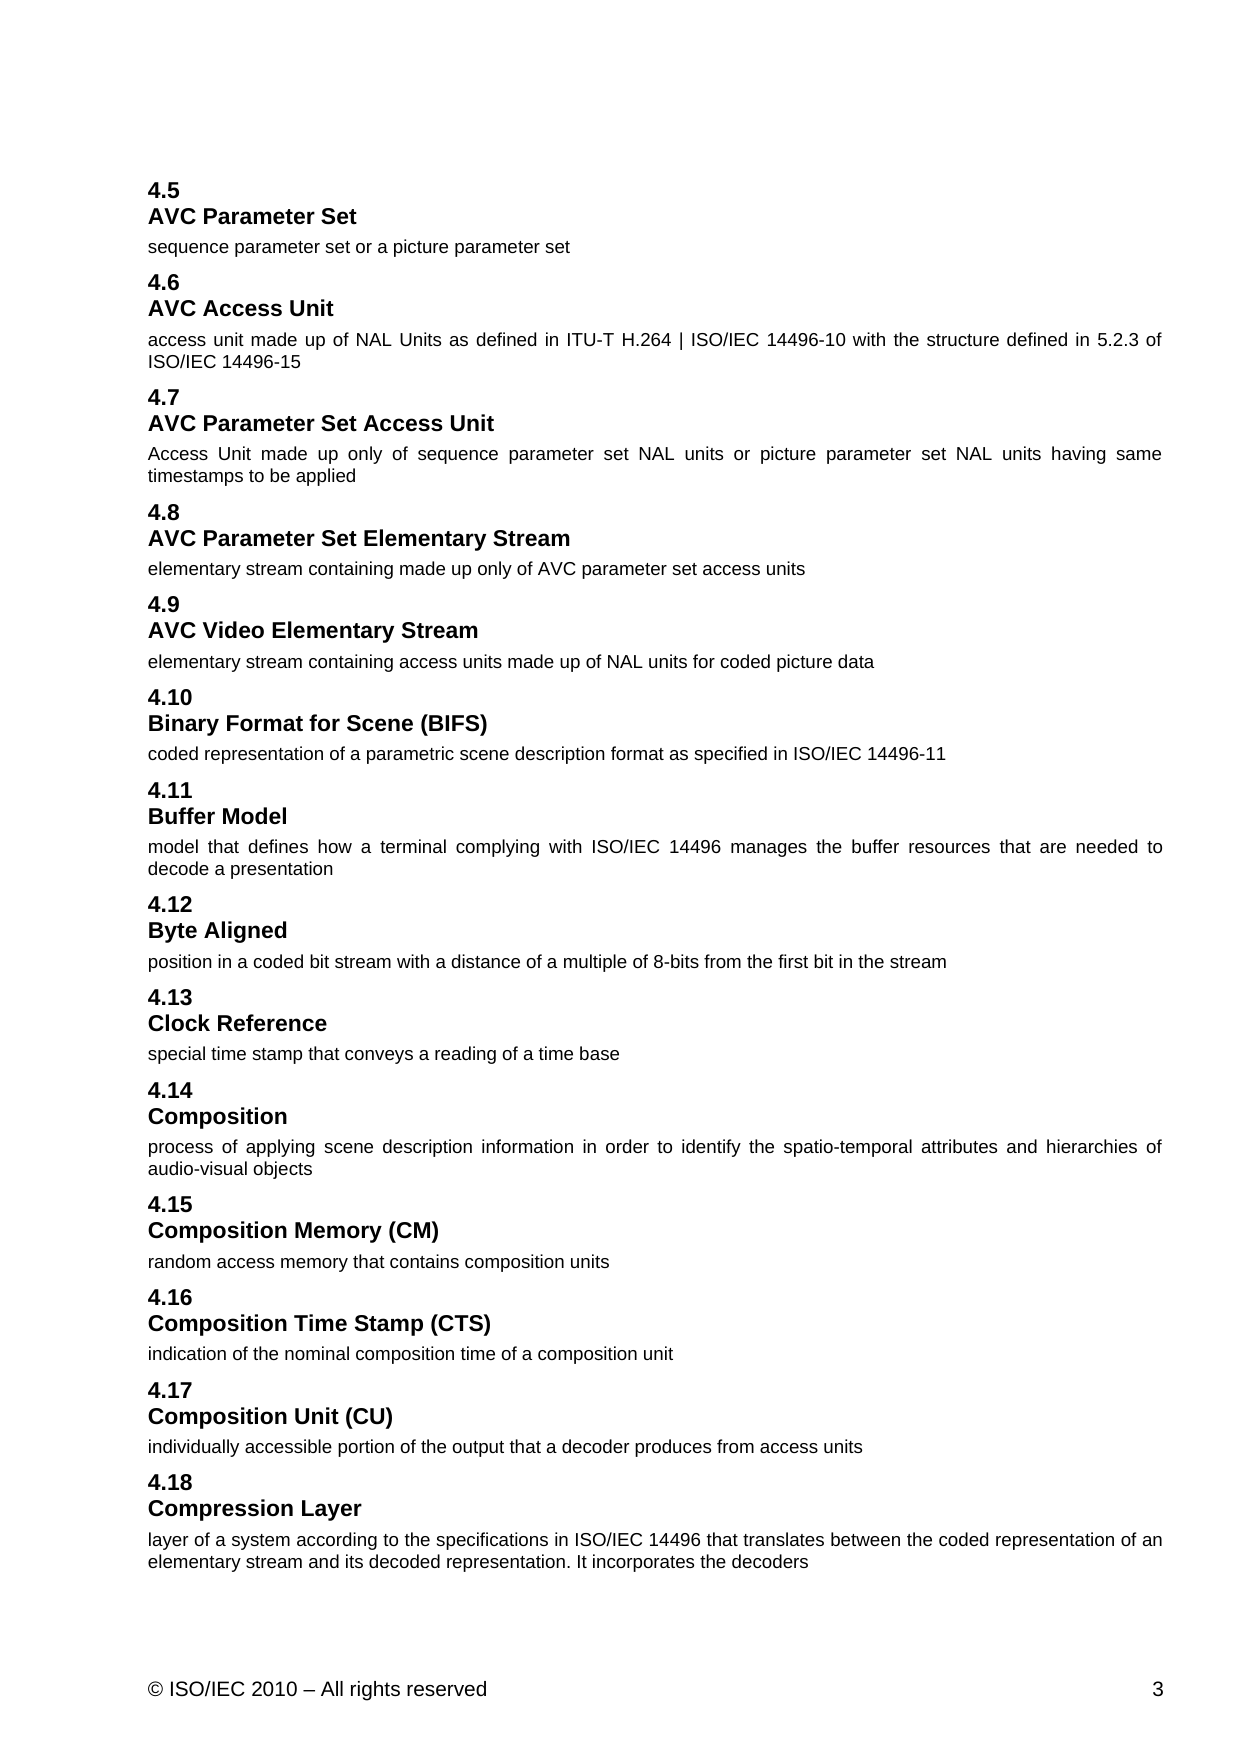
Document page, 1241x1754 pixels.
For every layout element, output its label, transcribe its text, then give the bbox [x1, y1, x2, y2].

subtitle Composition Time Stamp (CTS) [148, 1284, 1163, 1337]
text elementary stream containing made up only of AVC parameter set access units [148, 557, 1163, 579]
subtitle AVC Access Unit [148, 270, 1163, 322]
subtitle Binary Format for Scene (BIFS) [148, 684, 1163, 737]
text individually accessible portion of the output that a decoder produces from access units [148, 1436, 1163, 1457]
subtitle Compression Layer [148, 1470, 1163, 1522]
subtitle Buffer Model [148, 777, 1163, 829]
text coded representation of a parametric scene description format as specified in ISO/IEC 14496-11 [148, 743, 1163, 765]
text random access memory that contains composition units [148, 1250, 1163, 1272]
text model that defines how a terminal complying with ISO/IEC 14496 manages the buffer resources that are needed to decode a presentation [148, 836, 1163, 879]
subtitle AVC Parameter Set Elementary Stream [148, 499, 1163, 551]
subtitle Composition [148, 1077, 1163, 1129]
text sequence parameter set or a picture parameter set [148, 236, 1163, 257]
subtitle Clock Reference [148, 984, 1163, 1037]
text layer of a system according to the specifications in ISO/IEC 14496 that translates between the coded representation of an elementary stream and its decoded representation. It incorporates the decoders [148, 1528, 1163, 1572]
subtitle Byte Aligned [148, 892, 1163, 944]
text special time stamp that conveys a reading of a time base [148, 1043, 1163, 1065]
text access unit made up of NAL Units as defined in ITU-T H.264 | ISO/IEC 14496-10 with the structure defined in 5.2.3 of ISO/IEC 14496-15 [148, 328, 1163, 372]
subtitle Composition Unit (CU) [148, 1377, 1163, 1429]
subtitle AVC Parameter Set Access Unit [148, 384, 1163, 437]
text process of applying scene description information in order to identify the spatio-temporal attributes and hierarchies of audio-visual objects [148, 1136, 1163, 1179]
text elementary stream containing access units made up of NAL units for coded picture data [148, 650, 1163, 672]
text Access Unit made up only of sequence parameter set NAL units or picture parameter set NAL units having same timestamps to be applied [148, 443, 1163, 487]
text indication of the nominal composition time of a composition unit [148, 1343, 1163, 1365]
subtitle AVC Video Elementary Stream [148, 592, 1163, 644]
subtitle AVC Parameter Set [148, 177, 1163, 229]
text position in a coded bit stream with a distance of a multiple of 8-bits from the first bit in the stream [148, 950, 1163, 972]
subtitle Composition Memory (CM) [148, 1192, 1163, 1244]
